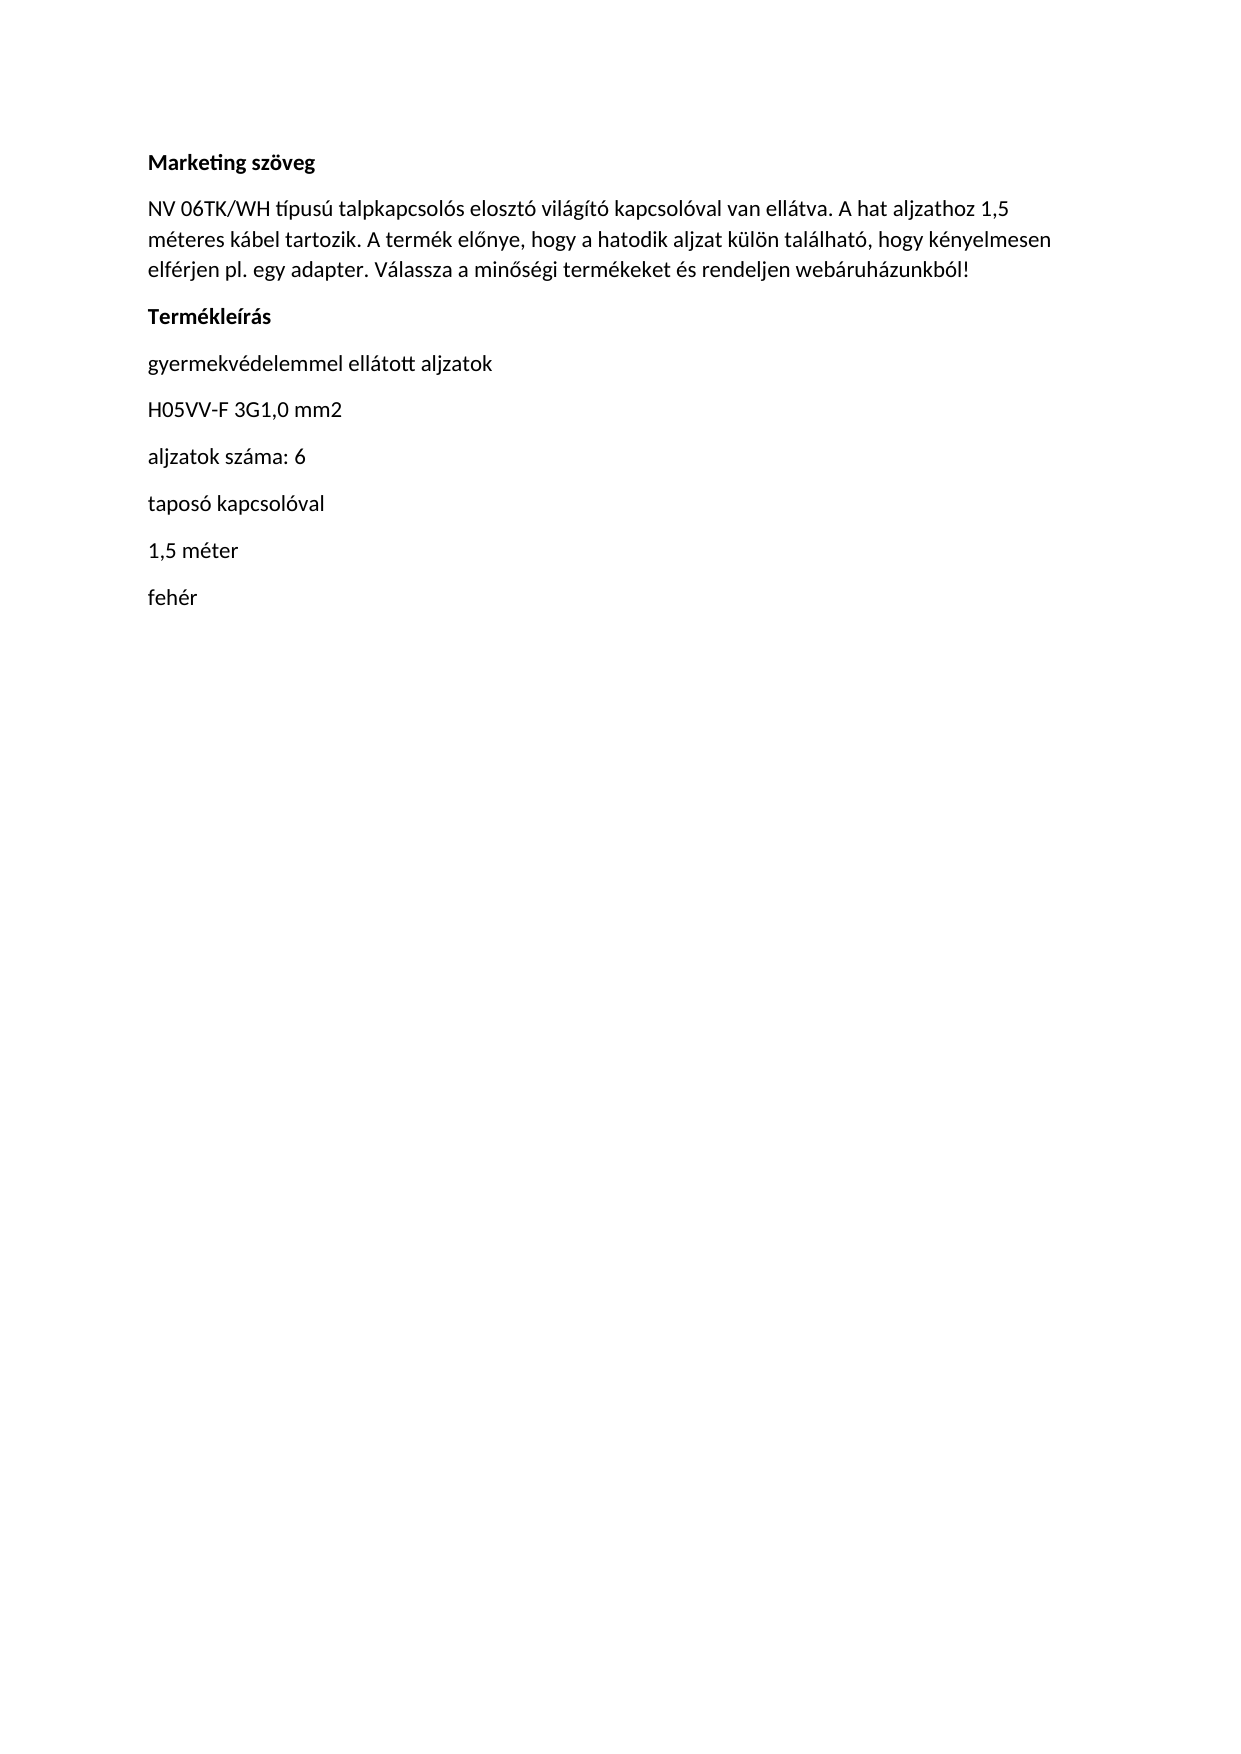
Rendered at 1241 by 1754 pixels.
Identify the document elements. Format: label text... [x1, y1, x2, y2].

text NV 06TK/WH típusú talpkapcsolós elosztó világító kapcsolóval van ellátva. A hat aljzathoz 1,5 méteres kábel tartozik. A termék előnye, hogy a hatodik aljzat külön található, hogy kényelmesen elférjen pl. egy adapter. Válassza a minőségi termékeket és rendeljen webáruházunkból! [148, 194, 1093, 283]
text H05VV-F 3G1,0 mm2 [148, 396, 1093, 423]
text 1,5 méter [148, 536, 1093, 564]
text aljzatok száma: 6 [148, 442, 1093, 470]
text gyermekvédelemmel ellátott aljzatok [148, 349, 1093, 377]
text taposó kapcsolóval [148, 489, 1093, 517]
text Termékleírás [148, 302, 1093, 330]
text Marketing szöveg [148, 148, 1093, 176]
text fehér [148, 583, 1093, 611]
